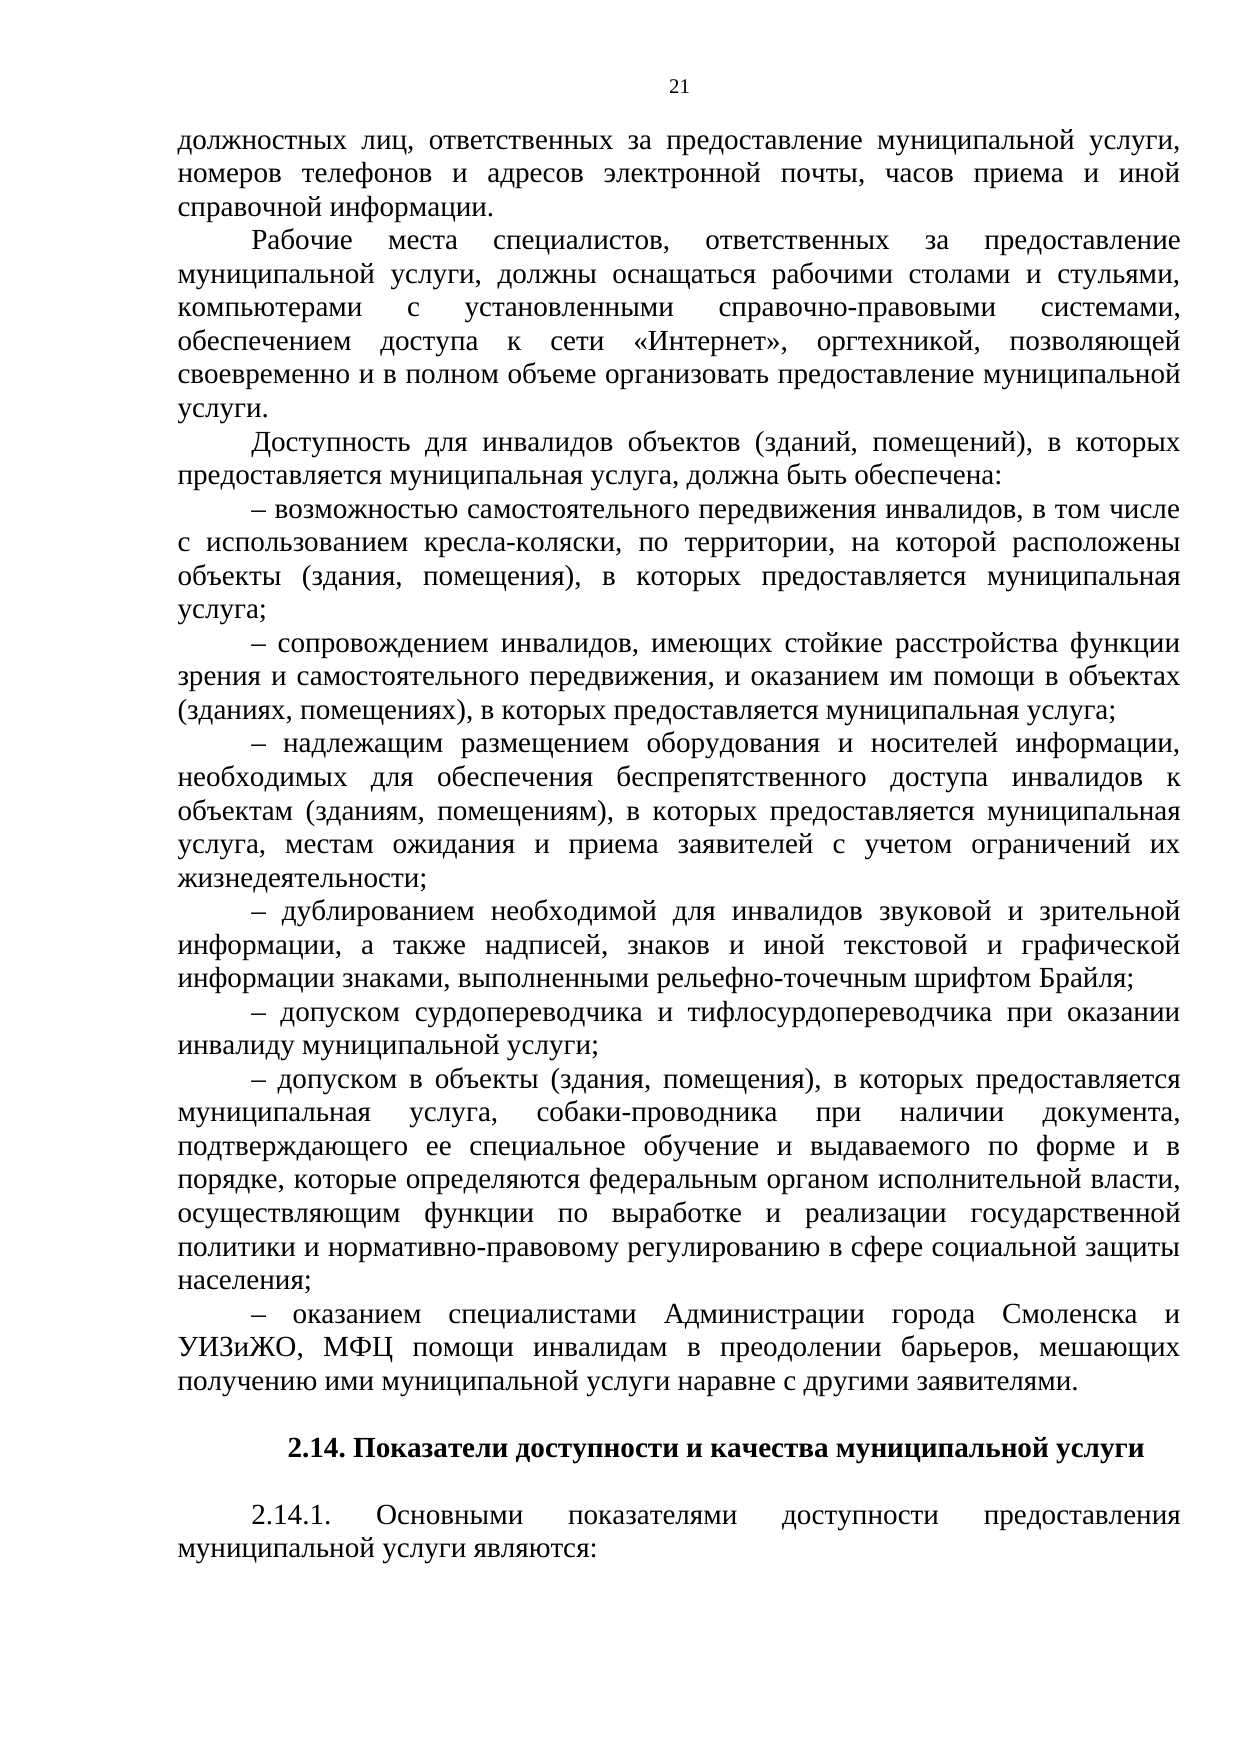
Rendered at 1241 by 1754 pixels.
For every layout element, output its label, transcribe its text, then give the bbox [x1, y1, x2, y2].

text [177, 122, 1181, 222]
text 2.14. Показатели доступности и качества муниципальной услуги [177, 1430, 1181, 1463]
text – сопровождением инвалидов, имеющих стойкие расстройства функции зрения и самостоятельного передвижения, и оказанием им помощи в объектах (зданиях, помещениях), в которых предоставляется муниципальная услуга; [177, 625, 1181, 726]
text 2.14.1. Основными показателями доступности предоставления муниципальной услуги являются: [177, 1497, 1181, 1564]
text Доступность для инвалидов объектов (зданий, помещений), в которых предоставляется муниципальная услуга, должна быть обеспечена: [177, 424, 1181, 491]
text – дублированием необходимой для инвалидов звуковой и зрительной информации, а также надписей, знаков и иной текстовой и графической информации знаками, выполненными рельефно-точечным шрифтом Брайля; [177, 893, 1181, 994]
text – допуском в объекты (здания, помещения), в которых предоставляется муниципальная услуга, собаки-проводника при наличии документа, подтверждающего ее специальное обучение и выдаваемого по форме и в порядке, которые определяются федеральным органом исполнительной власти, осуществляющим функции по выработке и реализации государственной политики и нормативно-правовому регулированию в сфере социальной защиты населения; [177, 1061, 1181, 1296]
text Рабочие места специалистов, ответственных за предоставление муниципальной услуги, должны оснащаться рабочими столами и стульями, компьютерами с установленными справочно-правовыми системами, обеспечением доступа к сети «Интернет», оргтехникой, позволяющей своевременно и в полном объеме организовать предоставление муниципальной услуги. [177, 222, 1181, 424]
text – оказанием специалистами Администрации города Смоленска и УИЗиЖО, МФЦ помощи инвалидам в преодолении барьеров, мешающих получению ими муниципальной услуги наравне с другими заявителями. [177, 1296, 1181, 1396]
text – допуском сурдопереводчика и тифлосурдопереводчика при оказании инвалиду муниципальной услуги; [177, 994, 1181, 1061]
text – возможностью самостоятельного передвижения инвалидов, в том числе с использованием кресла-коляски, по территории, на которой расположены объекты (здания, помещения), в которых предоставляется муниципальная услуга; [177, 491, 1181, 625]
text – надлежащим размещением оборудования и носителей информации, необходимых для обеспечения беспрепятственного доступа инвалидов к объектам (зданиям, помещениям), в которых предоставляется муниципальная услуга, местам ожидания и приема заявителей с учетом ограничений их жизнедеятельности; [177, 726, 1181, 893]
